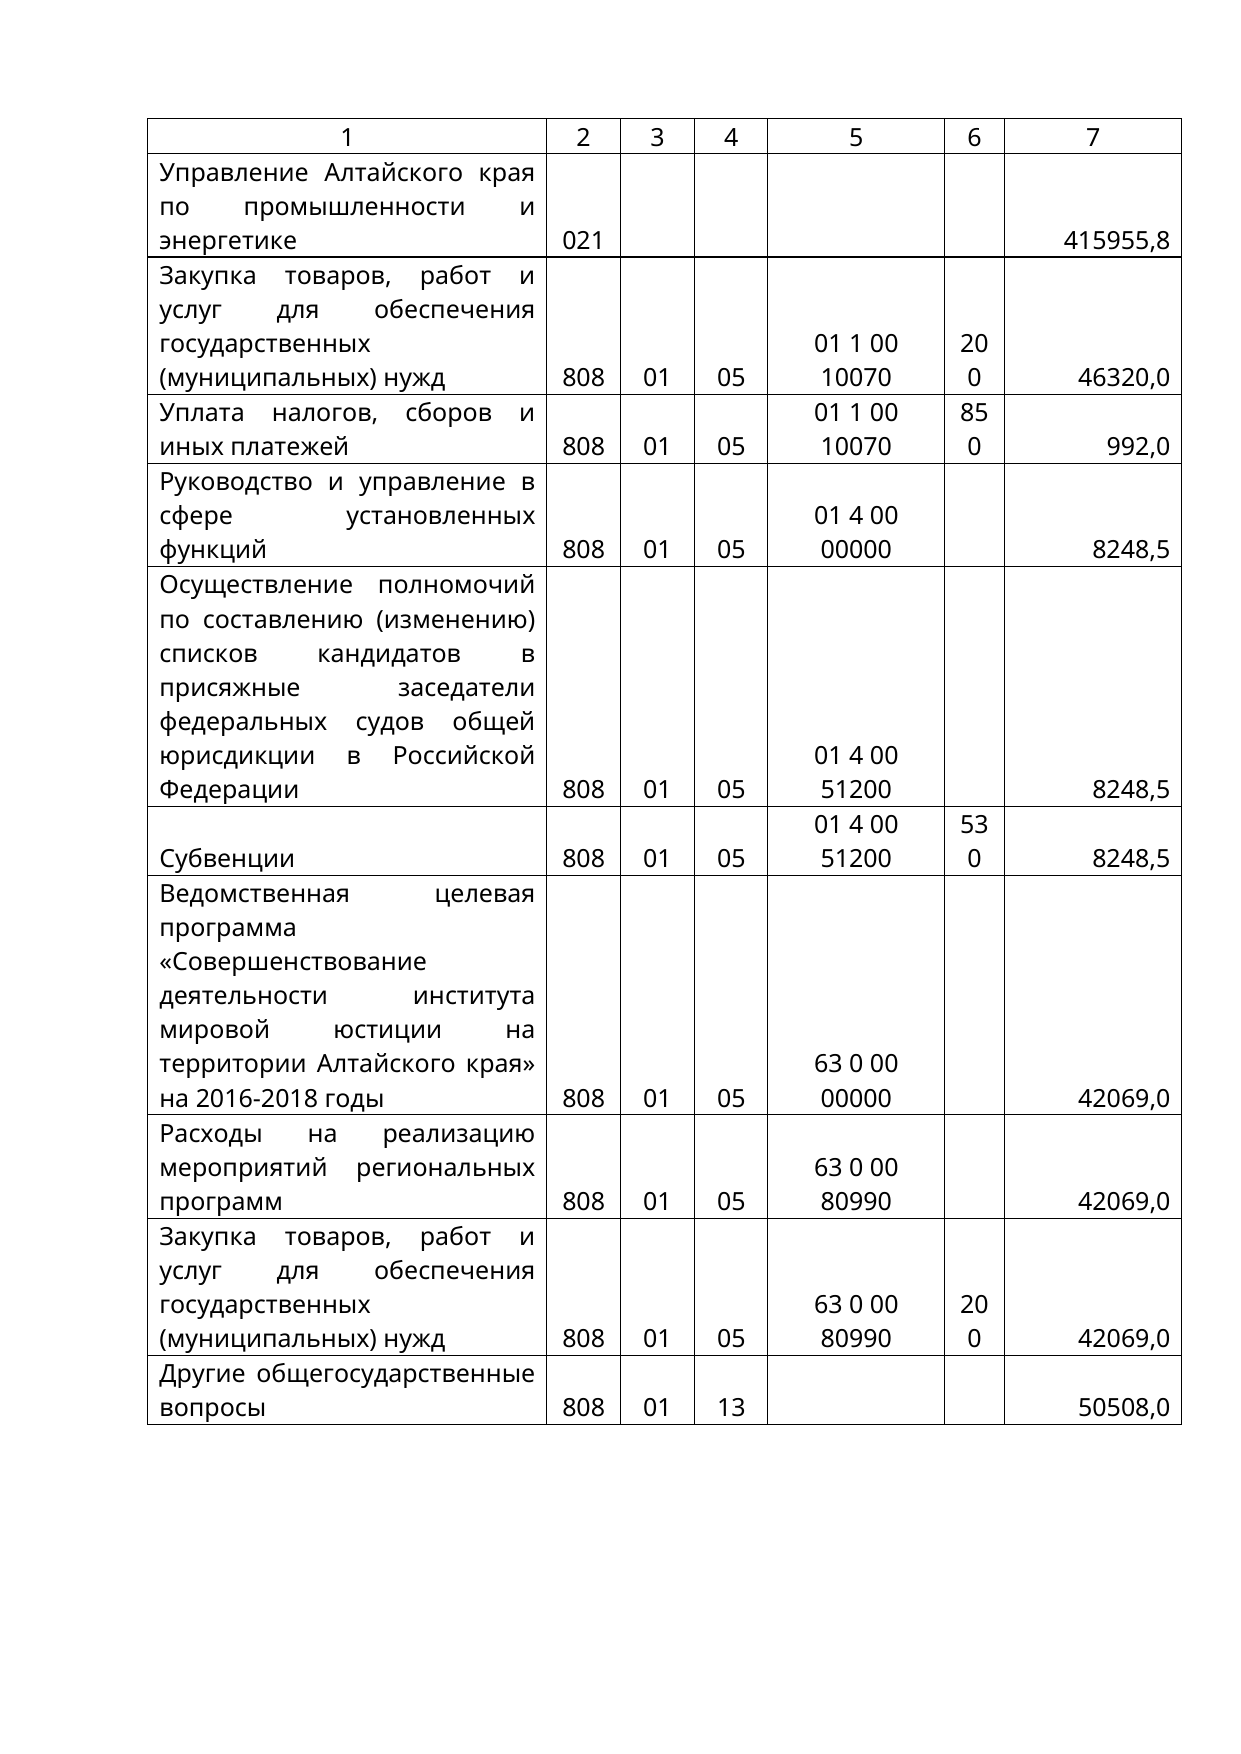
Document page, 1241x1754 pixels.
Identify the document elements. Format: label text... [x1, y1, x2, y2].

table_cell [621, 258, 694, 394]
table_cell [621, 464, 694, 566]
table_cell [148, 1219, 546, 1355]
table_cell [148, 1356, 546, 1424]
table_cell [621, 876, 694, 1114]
table_cell [695, 154, 767, 256]
table_header 6 [945, 119, 1004, 153]
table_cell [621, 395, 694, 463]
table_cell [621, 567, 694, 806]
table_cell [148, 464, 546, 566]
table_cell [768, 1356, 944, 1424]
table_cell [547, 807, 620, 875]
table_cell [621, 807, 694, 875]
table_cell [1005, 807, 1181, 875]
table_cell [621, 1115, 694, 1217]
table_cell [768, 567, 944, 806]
table_cell Управление Алтайского края по промышленности и энергетике [148, 154, 546, 256]
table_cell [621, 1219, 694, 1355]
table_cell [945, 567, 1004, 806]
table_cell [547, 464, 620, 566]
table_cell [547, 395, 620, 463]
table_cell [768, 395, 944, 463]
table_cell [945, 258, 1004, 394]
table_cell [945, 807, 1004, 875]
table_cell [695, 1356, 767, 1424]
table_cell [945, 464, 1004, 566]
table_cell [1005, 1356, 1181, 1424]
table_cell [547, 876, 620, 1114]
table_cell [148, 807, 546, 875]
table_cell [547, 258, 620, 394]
table_cell 415955,8 [1005, 154, 1181, 256]
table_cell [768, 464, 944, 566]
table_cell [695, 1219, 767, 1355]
table_header 4 [695, 119, 767, 153]
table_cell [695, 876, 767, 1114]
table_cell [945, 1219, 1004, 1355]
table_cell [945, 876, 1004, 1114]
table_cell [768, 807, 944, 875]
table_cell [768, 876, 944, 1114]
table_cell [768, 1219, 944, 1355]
table_header 7 [1005, 119, 1181, 153]
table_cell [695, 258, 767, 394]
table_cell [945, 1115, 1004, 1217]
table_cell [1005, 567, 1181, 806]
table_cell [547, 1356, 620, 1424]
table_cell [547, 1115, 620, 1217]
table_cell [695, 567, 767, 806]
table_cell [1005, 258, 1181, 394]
table_header 1 [148, 119, 546, 153]
table_cell [945, 154, 1004, 256]
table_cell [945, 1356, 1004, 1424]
table_header 5 [768, 119, 944, 153]
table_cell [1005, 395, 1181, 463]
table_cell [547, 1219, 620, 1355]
table_cell 021 [547, 154, 620, 256]
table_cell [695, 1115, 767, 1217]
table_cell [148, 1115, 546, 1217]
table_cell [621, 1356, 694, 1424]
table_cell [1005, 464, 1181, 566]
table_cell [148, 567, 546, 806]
table_cell [621, 154, 694, 256]
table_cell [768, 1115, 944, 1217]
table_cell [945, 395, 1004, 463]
table_header 2 [547, 119, 620, 153]
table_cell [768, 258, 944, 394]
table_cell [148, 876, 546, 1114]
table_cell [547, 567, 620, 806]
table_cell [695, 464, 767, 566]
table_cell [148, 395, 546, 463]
table_cell [768, 154, 944, 256]
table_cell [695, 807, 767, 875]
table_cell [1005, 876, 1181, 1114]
table_header 3 [621, 119, 694, 153]
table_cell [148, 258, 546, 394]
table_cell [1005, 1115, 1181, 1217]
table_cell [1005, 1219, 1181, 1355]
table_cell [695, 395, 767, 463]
